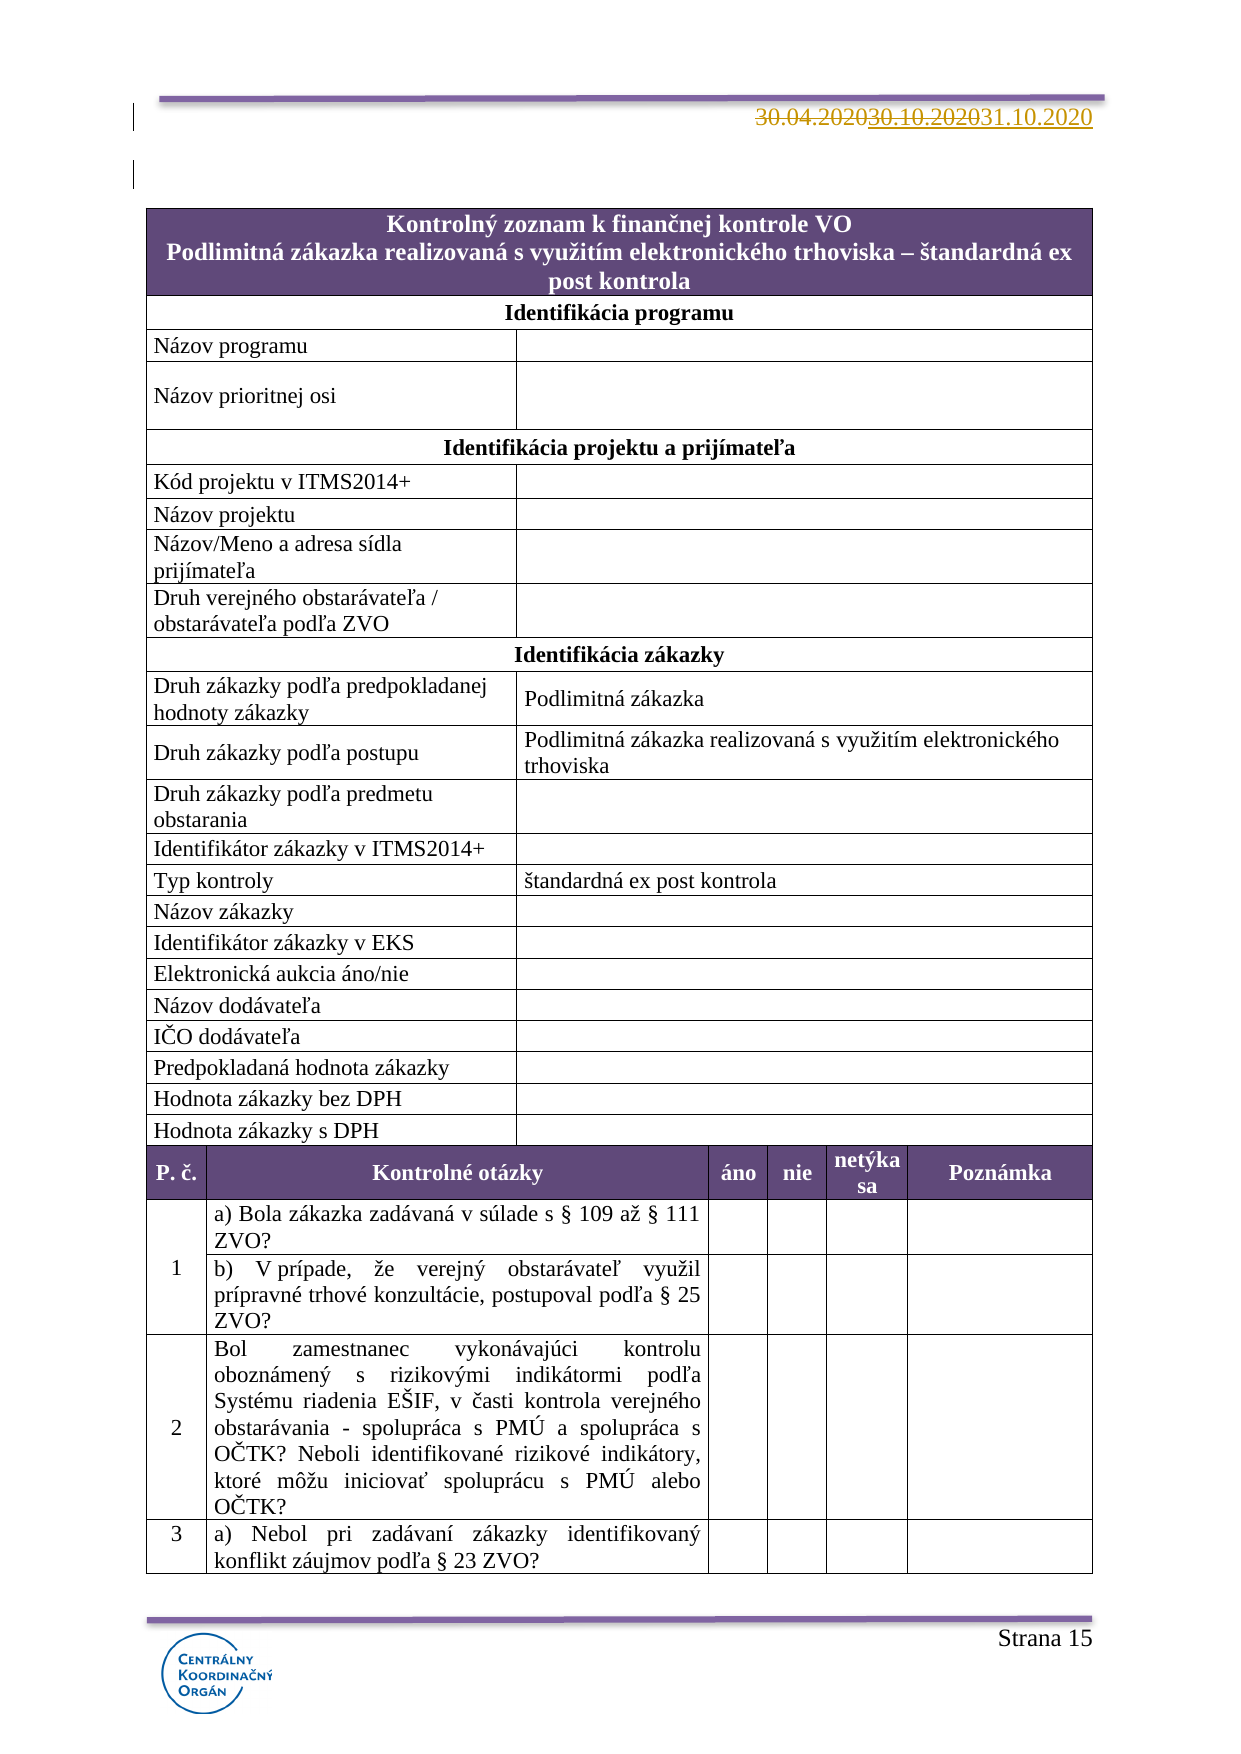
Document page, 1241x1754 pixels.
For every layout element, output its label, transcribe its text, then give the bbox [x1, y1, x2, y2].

table_cell Druh zákazky podľa predmetu obstarania [147, 780, 516, 832]
table_cell štandardná ex post kontrola [517, 865, 1092, 895]
table_cell Kontrolné otázky [207, 1146, 708, 1199]
table_cell a) Bola zákazka zadávaná v súlade s § 109 až § 111 ZVO? [207, 1200, 708, 1254]
table_cell Predpokladaná hodnota zákazky [147, 1052, 516, 1082]
table_cell Elektronická aukcia áno/nie [147, 959, 516, 989]
table_cell 1 [147, 1200, 206, 1334]
table_cell [908, 1335, 1092, 1519]
table_cell Názov dodávateľa [147, 990, 516, 1020]
table_cell Hodnota zákazky s DPH [147, 1115, 516, 1145]
table_cell Názov programu [147, 330, 516, 361]
table_cell Podlimitná zákazka [517, 672, 1092, 725]
table_cell [517, 780, 1092, 832]
table_cell Hodnota zákazky bez DPH [147, 1084, 516, 1114]
table_cell Bol zamestnanec vykonávajúci kontrolu oboznámený s rizikovými indikátormi podľa Systému riadenia EŠIF, v časti kontrola verejného obstarávania - spolupráca s PMÚ a spolupráca s OČTK? Neboli identifikované rizikové indikátory, ktoré môžu iniciovať spoluprácu s PMÚ alebo OČTK? [207, 1335, 708, 1519]
table_cell Typ kontroly [147, 865, 516, 895]
table_cell [517, 584, 1092, 637]
table_cell [827, 1200, 907, 1254]
table_cell áno [709, 1146, 767, 1199]
table_cell [768, 1255, 826, 1334]
table_cell [517, 834, 1092, 864]
table_cell Identifikátor zákazky v ITMS2014+ [147, 834, 516, 864]
table_cell [517, 1084, 1092, 1114]
table_cell Druh verejného obstarávateľa / obstarávateľa podľa ZVO [147, 584, 516, 637]
table_header Kontrolný zoznam k finančnej kontrole VO Podlimitná zákazka realizovaná s využitím elektronického trhoviska – štandardná ex post kontrola [147, 209, 1092, 295]
table_cell Druh zákazky podľa postupu [147, 726, 516, 779]
table_cell IČO dodávateľa [147, 1021, 516, 1051]
table_cell Identifikácia programu [147, 296, 1092, 329]
table_cell Názov projektu [147, 499, 516, 529]
table_cell 3 [147, 1520, 206, 1573]
table_cell 2 [147, 1335, 206, 1519]
table_cell Identifikácia zákazky [147, 638, 1092, 671]
table_cell [517, 1021, 1092, 1051]
table_cell netýka sa [827, 1146, 907, 1199]
table_cell [908, 1520, 1092, 1573]
table_cell b) V prípade, že verejný obstarávateľ využil prípravné trhové konzultácie, postupoval podľa § 25 ZVO? [207, 1255, 708, 1334]
table_cell Názov/Meno a adresa sídla prijímateľa [147, 530, 516, 583]
table_cell [709, 1200, 767, 1254]
table_cell Názov zákazky [147, 896, 516, 926]
table_cell Identifikátor zákazky v EKS [147, 927, 516, 957]
table_cell [517, 530, 1092, 583]
table_cell [709, 1520, 767, 1573]
table_cell [517, 896, 1092, 926]
table_cell [517, 1052, 1092, 1082]
table_cell [709, 1335, 767, 1519]
table_cell Kód projektu v ITMS2014+ [147, 465, 516, 498]
table_cell Identifikácia projektu a prijímateľa [147, 430, 1092, 464]
table_cell [768, 1335, 826, 1519]
table_cell [517, 465, 1092, 498]
table_cell Poznámka [908, 1146, 1092, 1199]
table_cell [517, 362, 1092, 429]
table_cell [827, 1335, 907, 1519]
table_cell [517, 927, 1092, 957]
table_cell [908, 1255, 1092, 1334]
table_cell [517, 959, 1092, 989]
table_cell [517, 499, 1092, 529]
table_cell P. č. [147, 1146, 206, 1199]
picture [159, 1631, 272, 1713]
table_cell [517, 330, 1092, 361]
table_cell [908, 1200, 1092, 1254]
table_cell Podlimitná zákazka realizovaná s využitím elektronického trhoviska [517, 726, 1092, 779]
table_cell Názov prioritnej osi [147, 362, 516, 429]
table_cell [827, 1255, 907, 1334]
table_cell a) Nebol pri zadávaní zákazky identifikovaný konflikt záujmov podľa § 23 ZVO? [207, 1520, 708, 1573]
table_cell [517, 1115, 1092, 1145]
table_cell [768, 1520, 826, 1573]
table_cell [709, 1255, 767, 1334]
table_cell Druh zákazky podľa predpokladanej hodnoty zákazky [147, 672, 516, 725]
table_cell [517, 990, 1092, 1020]
table_cell [768, 1200, 826, 1254]
table_cell [827, 1520, 907, 1573]
table_cell nie [768, 1146, 826, 1199]
